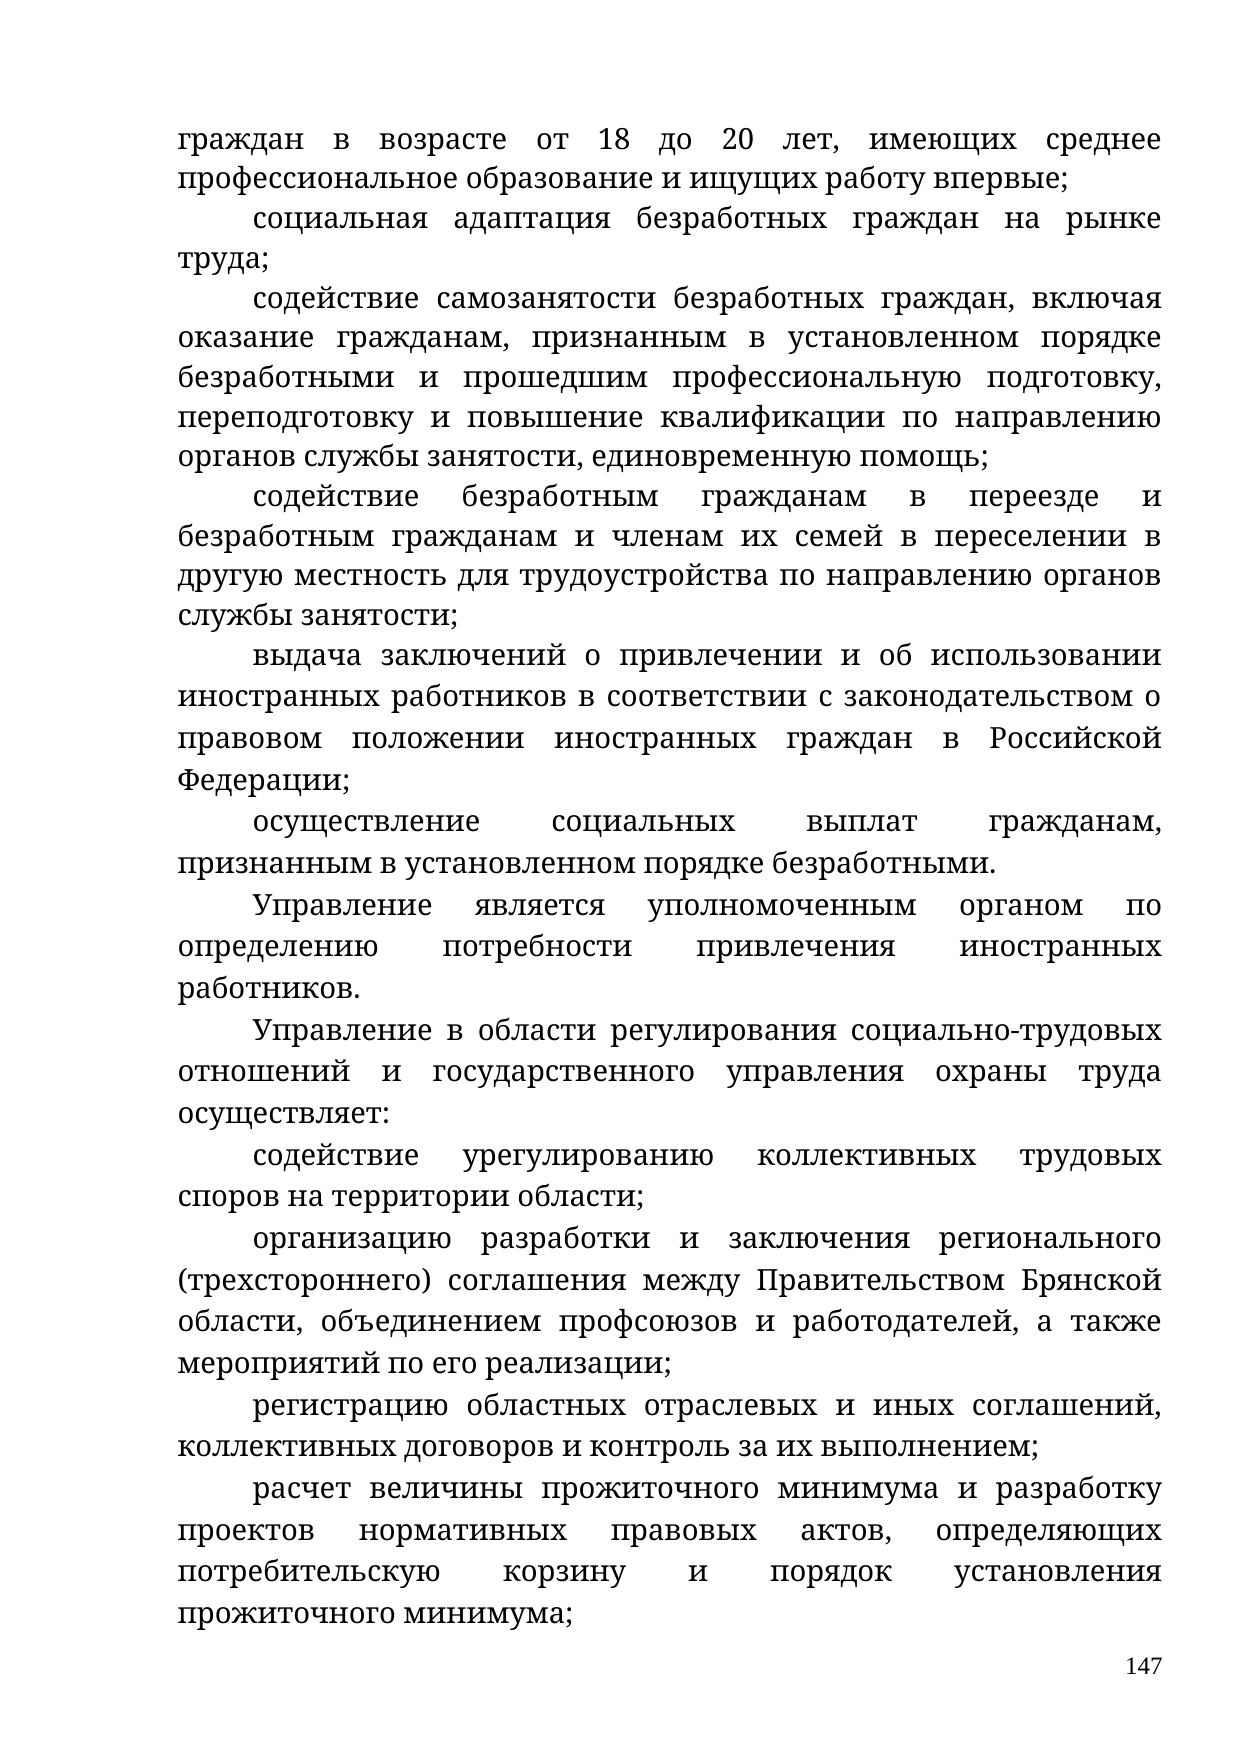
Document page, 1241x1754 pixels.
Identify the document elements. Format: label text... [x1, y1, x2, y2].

text регистрацию областных отраслевых и иных соглашений, коллективных договоров и контроль за их выполнением; [177, 1384, 1162, 1465]
text содействие самозанятости безработных граждан, включая оказание гражданам, признанным в установленном порядке безработными и прошедшим профессиональную подготовку, переподготовку и повышение квалификации по направлению органов службы занятости, единовременную помощь; [177, 277, 1162, 475]
text организацию разработки и заключения регионального (трехстороннего) соглашения между Правительством Брянской области, объединением профсоюзов и работодателей, а также мероприятий по его реализации; [177, 1217, 1162, 1382]
text содействие урегулированию коллективных трудовых споров на территории области; [177, 1134, 1162, 1215]
text расчет величины прожиточного минимума и разработку проектов нормативных правовых актов, определяющих потребительскую корзину и порядок установления прожиточного минимума; [177, 1467, 1162, 1632]
text выдача заключений о привлечении и об использовании иностранных работников в соответствии с законодательством о правовом положении иностранных граждан в Российской Федерации; [177, 634, 1162, 799]
text содействие безработным гражданам в переезде и безработным гражданам и членам их семей в переселении в другую местность для трудоустройства по направлению органов службы занятости; [177, 475, 1162, 634]
text осуществление социальных выплат гражданам, признанным в установленном порядке безработными. [177, 801, 1162, 882]
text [177, 118, 1162, 197]
text социальная адаптация безработных граждан на рынке труда; [177, 197, 1162, 277]
text Управление в области регулирования социально-трудовых отношений и государственного управления охраны труда осуществляет: [177, 1009, 1162, 1132]
text Управление является уполномоченным органом по определению потребности привлечения иностранных работников. [177, 884, 1162, 1007]
